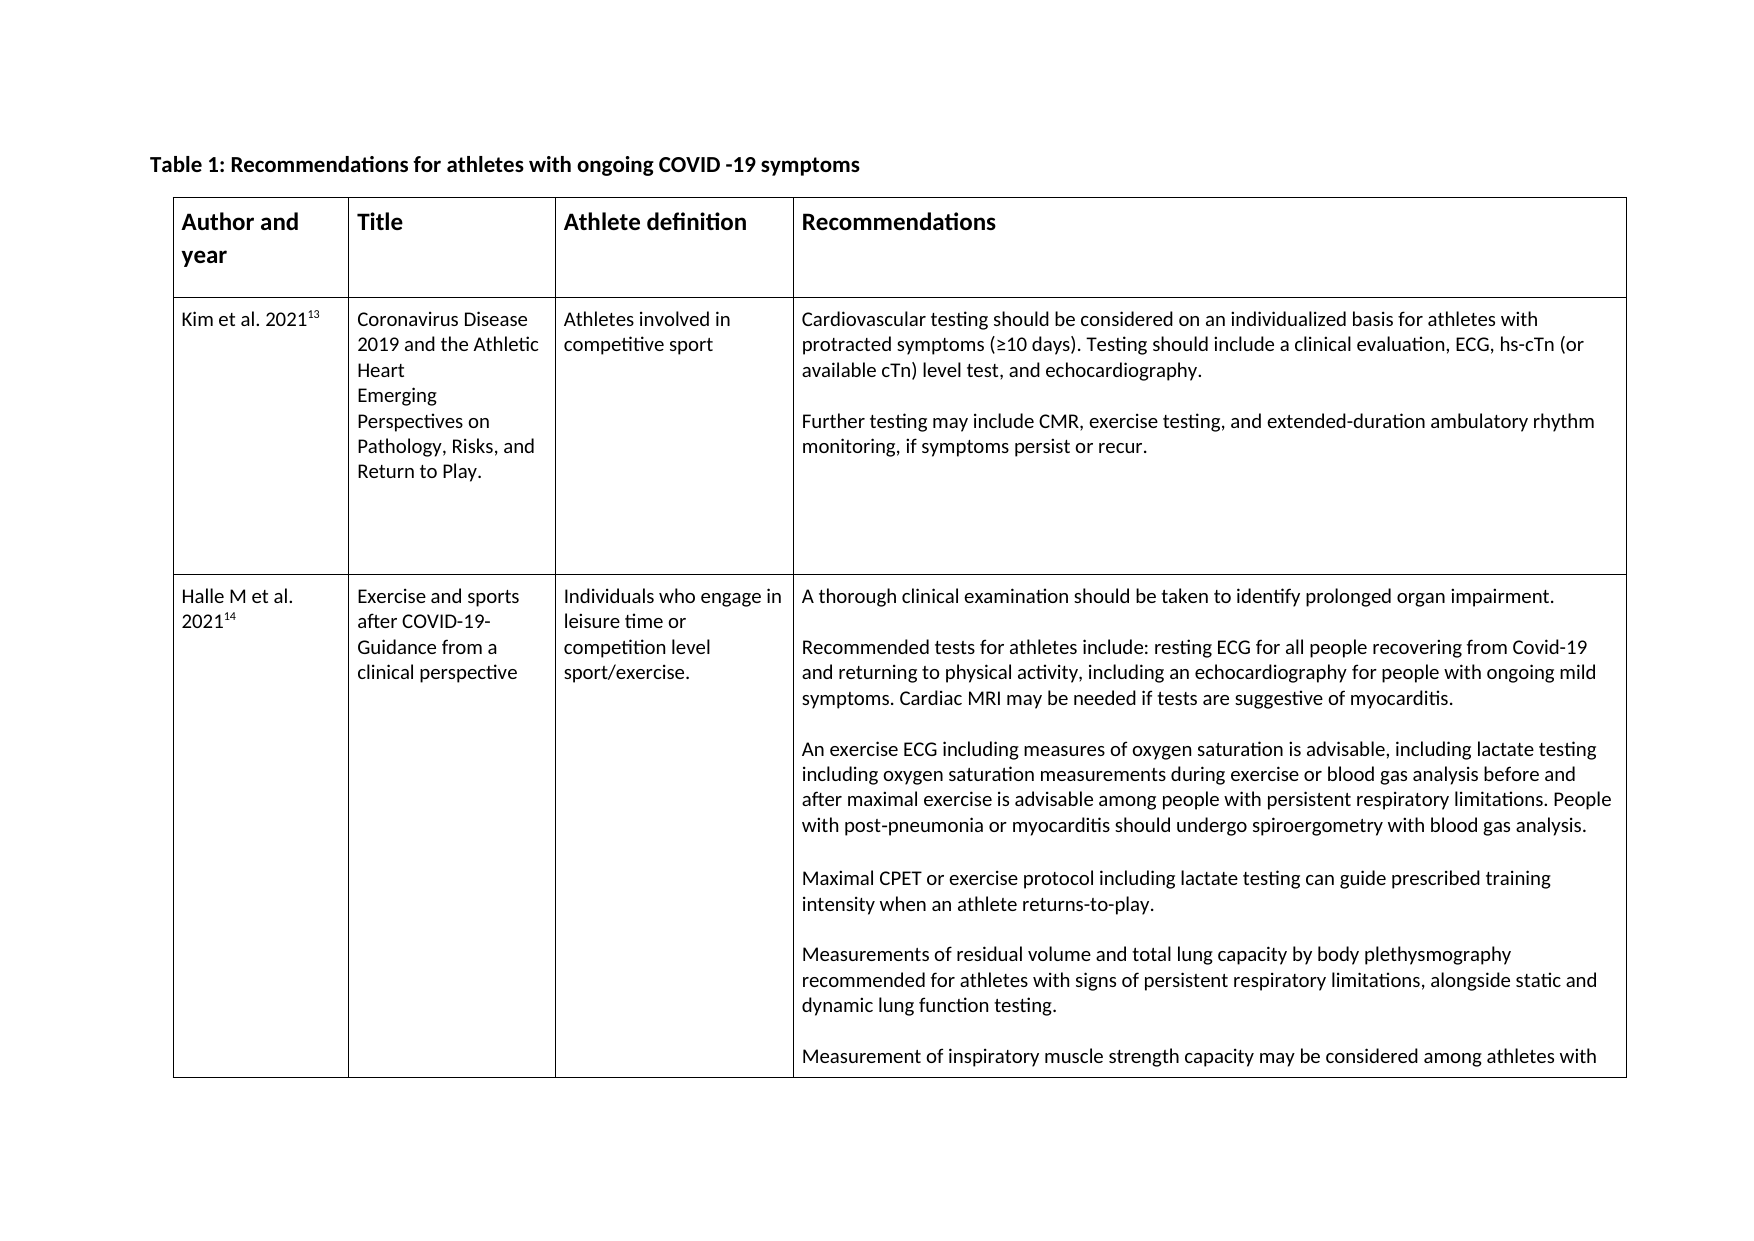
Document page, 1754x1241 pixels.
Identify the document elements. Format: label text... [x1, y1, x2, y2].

table_header Recommendations [794, 198, 1626, 297]
table_cell Kim et al. 2021 [174, 298, 348, 574]
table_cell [349, 575, 555, 1077]
table_cell Coronavirus Disease 2019 and the Athletic Heart Emerging Perspectives on Pathology, Risks, and Return to Play. [349, 298, 555, 574]
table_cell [556, 575, 793, 1077]
table_header Athlete definition [556, 198, 793, 297]
text Table 1: Recommendations for athletes with ongoing COVID -19 symptoms [150, 150, 1604, 178]
table_header Author and year [174, 198, 348, 297]
table_cell Cardiovascular testing should be considered on an individualized basis for athletes with protracted symptoms (≥10 days). Testing should include a clinical evaluation, ECG, hs-cTn (or available cTn) level test, and echocardiography. Further testing may include CMR, exercise testing, and extended-duration ambulatory rhythm monitoring, if symptoms persist or recur. [794, 298, 1626, 574]
table_cell Halle M et al. 2021 [174, 575, 348, 1077]
table_cell Athletes involved in competitive sport [556, 298, 793, 574]
table_header Title [349, 198, 555, 297]
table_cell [794, 575, 1626, 1077]
